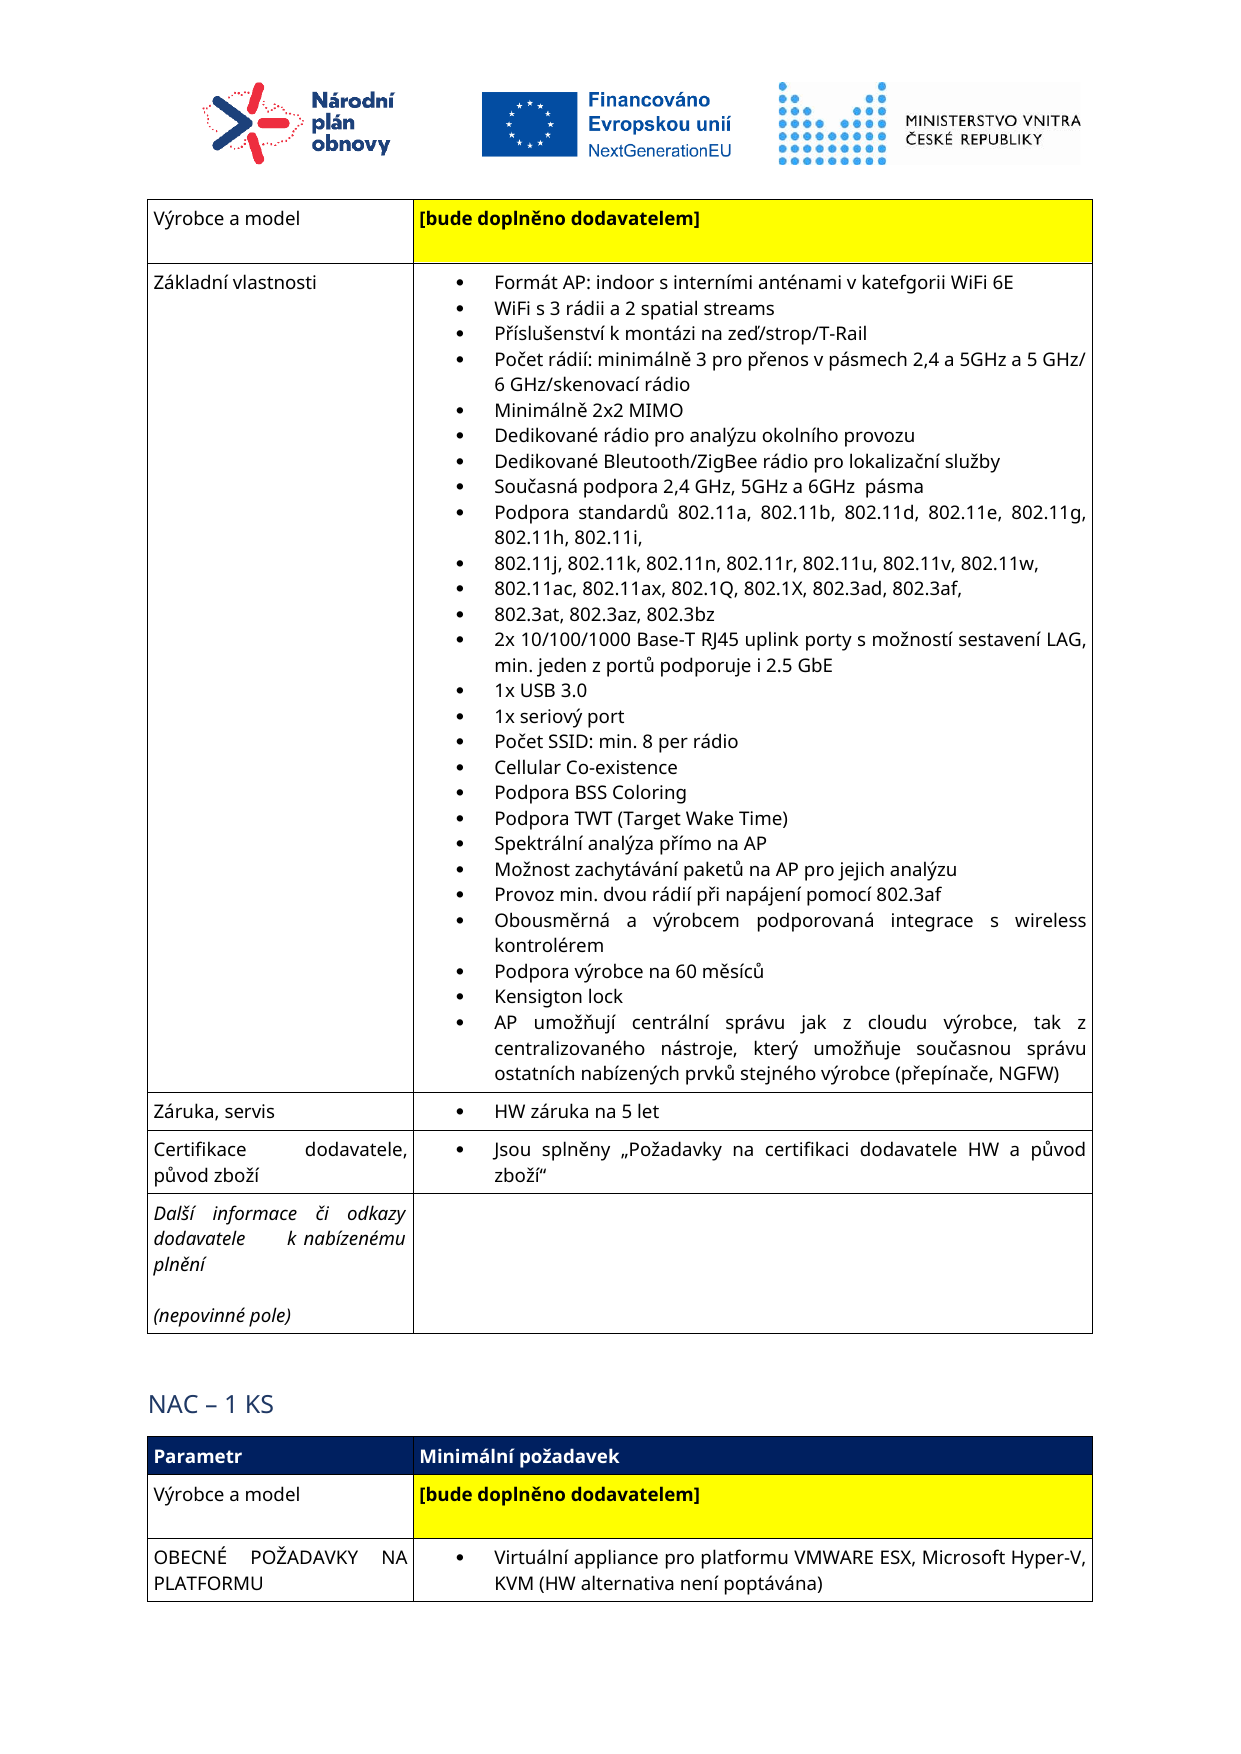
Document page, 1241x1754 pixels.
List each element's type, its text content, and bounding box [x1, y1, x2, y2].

table_cell Formát AP: indoor s interními anténami v katefgorii WiFi 6E WiFi s 3 rádii a 2 spatial streams Příslušenství k montázi na zeď/strop/T-Rail Počet rádií: minimálně 3 pro přenos v pásmech 2,4 a 5GHz a 5 GHz/ 6 GHz/skenovací rádio Minimálně 2x2 MIMO Dedikované rádio pro analýzu okolního provozu Dedikované Bleutooth/ZigBee rádio pro lokalizační služby Současná podpora 2,4 GHz, 5GHz a 6GHz pásma Podpora standardů 802.11a, 802.11b, 802.11d, 802.11e, 802.11g, 802.11h, 802.11i, 802.11j, 802.11k, 802.11n, 802.11r, 802.11u, 802.11v, 802.11w, 802.11ac, 802.11ax, 802.1Q, 802.1X, 802.3ad, 802.3af, 802.3at, 802.3az, 802.3bz 2x 10/100/1000 Base-T RJ45 uplink porty s možností sestavení LAG, min. jeden z portů podporuje i 2.5 GbE 1x USB 3.0 1x seriový port Počet SSID: min. 8 per rádio Cellular Co-existence Podpora BSS Coloring Podpora TWT (Target Wake Time) Spektrální analýza přímo na AP Možnost zachytávání paketů na AP pro jejich analýzu Provoz min. dvou rádií při napájení pomocí 802.3af Obousměrná a výrobcem podporovaná integrace s wireless kontrolérem Podpora výrobce na 60 měsíců Kensigton lock AP umožňují centrální správu jak z cloudu výrobce, tak z centralizovaného nástroje, který umožňuje současnou správu ostatních nabízených prvků stejného výrobce (přepínače, NGFW) [414, 264, 1092, 1092]
text NAC – 1 KS [148, 1387, 1093, 1421]
table_cell OBECNÉ POŽADAVKY NA PLATFORMU [148, 1539, 413, 1601]
picture [778, 82, 1081, 165]
table_cell [bude doplněno dodavatelem] [414, 200, 1092, 262]
table_cell [414, 1194, 1092, 1333]
table_cell HW záruka na 5 let [414, 1093, 1092, 1130]
table_cell Záruka, servis [148, 1093, 413, 1130]
picture [473, 86, 748, 161]
table_cell Certifikace dodavatele, původ zboží [148, 1131, 413, 1193]
table_cell Základní vlastnosti [148, 264, 413, 1092]
table_cell [bude doplněno dodavatelem] [414, 1475, 1092, 1538]
table_cell Další informace či odkazy dodavatele k nabízenému plnění (nepovinné pole) [148, 1194, 413, 1333]
table_cell Výrobce a model [148, 1475, 413, 1538]
picture [190, 73, 412, 174]
table_cell Jsou splněny „Požadavky na certifikaci dodavatele HW a původ zboží“ [414, 1131, 1092, 1193]
table_cell Výrobce a model [148, 200, 413, 262]
table_header Minimální požadavek [414, 1437, 1092, 1474]
table_header Parametr [148, 1437, 413, 1474]
